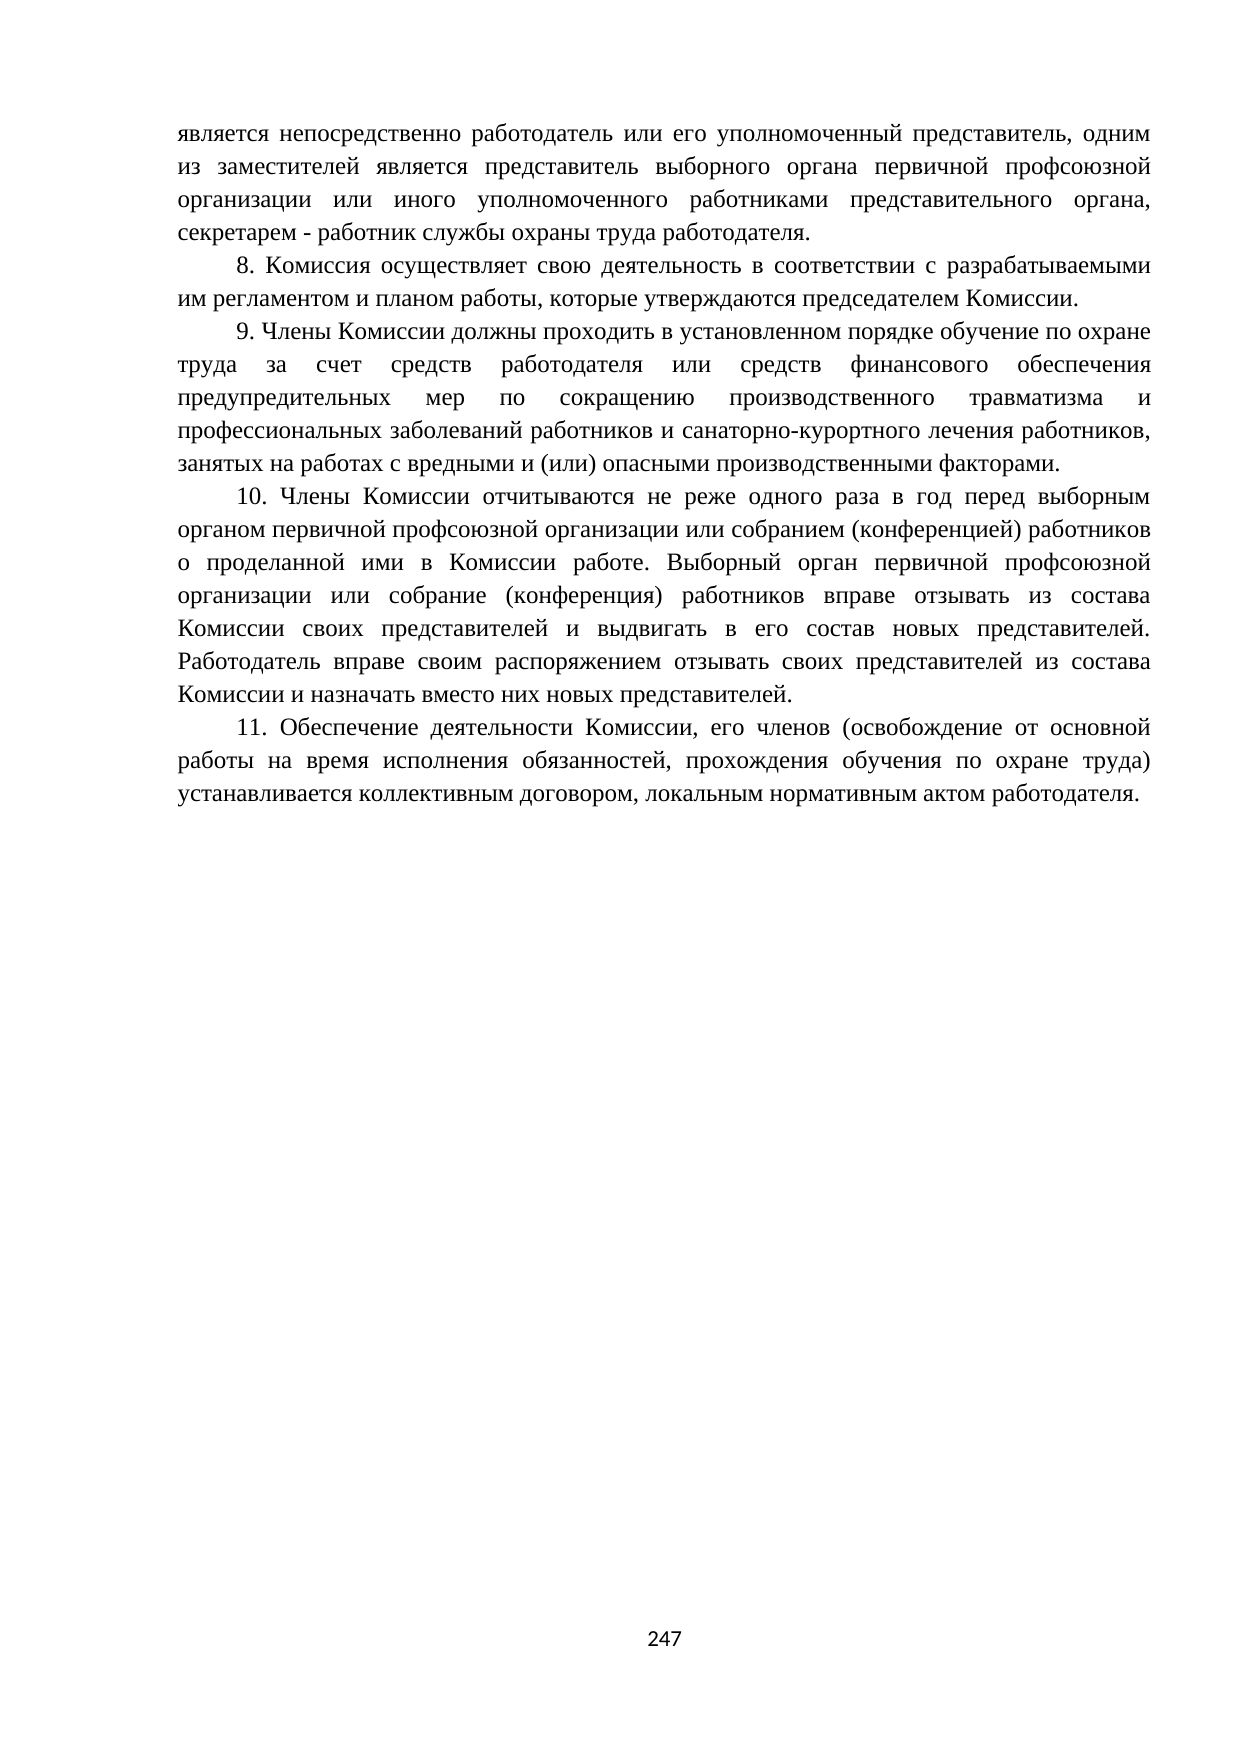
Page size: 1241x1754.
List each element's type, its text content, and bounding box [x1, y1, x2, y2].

text 9. Члены Комиссии должны проходить в установленном порядке обучение по охране труда за счет средств работодателя или средств финансового обеспечения предупредительных мер по сокращению производственного травматизма и профессиональных заболеваний работников и санаторно-курортного лечения работников, занятых на работах с вредными и (или) опасными производственными факторами. [177, 316, 1152, 477]
text 11. Обеспечение деятельности Комиссии, его членов (освобождение от основной работы на время исполнения обязанностей, прохождения обучения по охране труда) устанавливается коллективным договором, локальным нормативным актом работодателя. [177, 712, 1152, 807]
text 10. Члены Комиссии отчитываются не реже одного раза в год перед выборным органом первичной профсоюзной организации или собранием (конференцией) работников о проделанной ими в Комиссии работе. Выборный орган первичной профсоюзной организации или собрание (конференция) работников вправе отзывать из состава Комиссии своих представителей и выдвигать в его состав новых представителей. Работодатель вправе своим распоряжением отзывать своих представителей из состава Комиссии и назначать вместо них новых представителей. [177, 481, 1152, 708]
text 8. Комиссия осуществляет свою деятельность в соответствии с разрабатываемыми им регламентом и планом работы, которые утверждаются председателем Комиссии. [177, 250, 1152, 312]
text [177, 118, 1152, 246]
